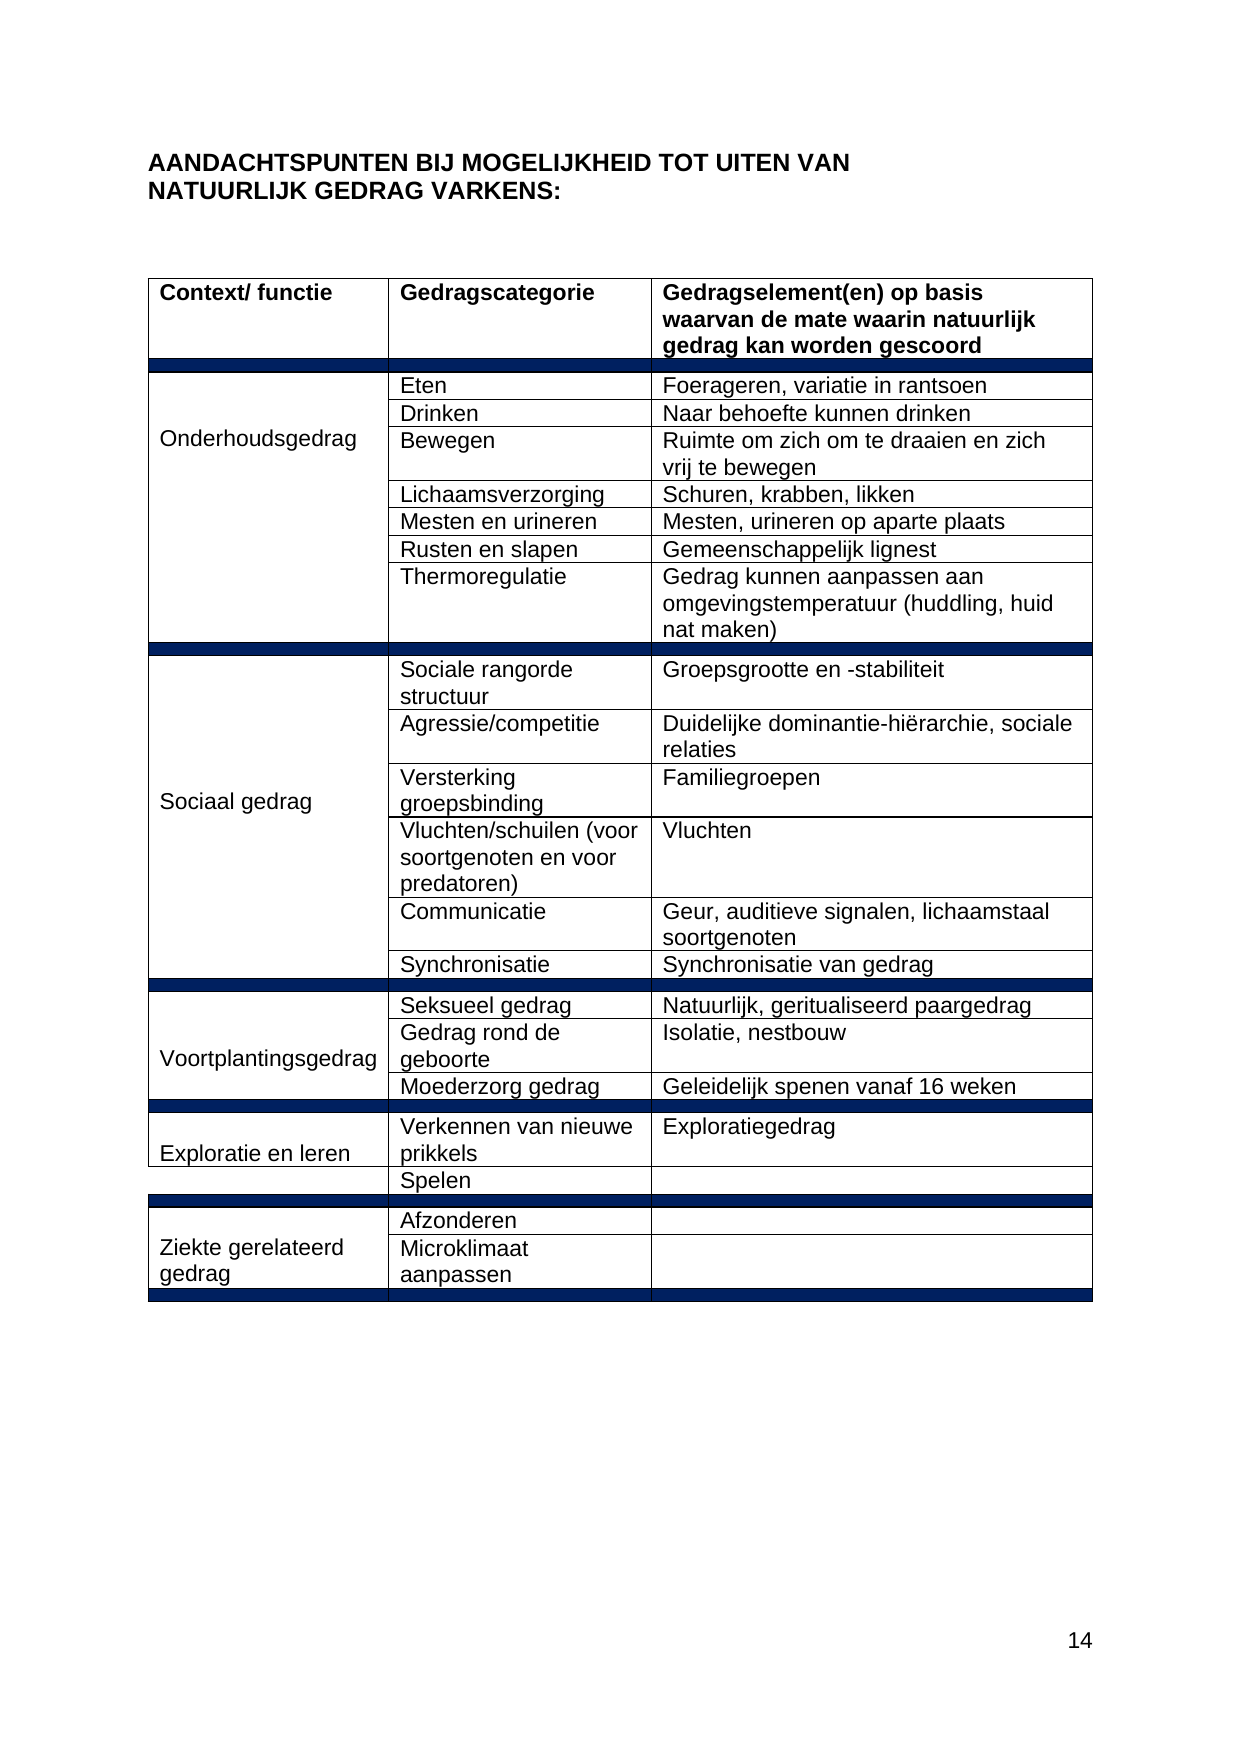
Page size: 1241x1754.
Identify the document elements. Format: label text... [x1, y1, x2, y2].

table_cell Voortplantingsgedrag [149, 992, 388, 1099]
table_cell Agressie/competitie [389, 710, 651, 763]
table_cell [652, 1195, 1092, 1206]
table_cell Natuurlijk, geritualiseerd paargedrag [652, 992, 1092, 1018]
table_cell [149, 359, 388, 371]
table_cell [652, 1167, 1092, 1193]
table_cell [389, 1195, 651, 1206]
table_cell Moederzorg gedrag [389, 1073, 651, 1099]
table_cell [652, 1235, 1092, 1288]
table_cell Drinken [389, 400, 651, 426]
table_cell Onderhoudsgedrag [149, 373, 388, 642]
table_cell [652, 979, 1092, 991]
table_cell [652, 1289, 1092, 1301]
table_cell [652, 643, 1092, 655]
table_cell Versterking groepsbinding [389, 764, 651, 816]
table_cell [389, 359, 651, 371]
table_cell [149, 1195, 388, 1206]
table_cell [149, 1100, 388, 1112]
table_cell [389, 1100, 651, 1112]
table_cell Duidelijke dominantie-hiërarchie, sociale relaties [652, 710, 1092, 763]
table_cell Mesten, urineren op aparte plaats [652, 508, 1092, 535]
table_cell Synchronisatie [389, 951, 651, 978]
table_cell Ziekte gerelateerd gedrag [149, 1208, 388, 1288]
table_cell Groepsgrootte en -stabiliteit [652, 656, 1092, 709]
table_cell [149, 1289, 388, 1301]
text AANDACHTSPUNTEN BIJ MOGELIJKHEID TOT UITEN VAN [148, 148, 1093, 176]
table_cell Rusten en slapen [389, 536, 651, 562]
table_cell Synchronisatie van gedrag [652, 951, 1092, 978]
table_cell Sociale rangorde structuur [389, 656, 651, 709]
table_cell Spelen [389, 1167, 651, 1193]
table_cell Vluchten [652, 818, 1092, 897]
table_cell Bewegen [389, 427, 651, 480]
text NATUURLIJK GEDRAG VARKENS: [148, 176, 1093, 205]
table_cell Eten [389, 373, 651, 399]
table_cell Gedrag rond de geboorte [389, 1019, 651, 1072]
table_header Context/ functie [149, 279, 388, 358]
table_cell Schuren, krabben, likken [652, 481, 1092, 507]
table_cell [149, 643, 388, 655]
table_cell Ruimte om zich om te draaien en zich vrij te bewegen [652, 427, 1092, 480]
table_cell Verkennen van nieuwe prikkels [389, 1113, 651, 1166]
table_header Gedragscategorie [389, 279, 651, 358]
table_cell [389, 979, 651, 991]
table_cell Exploratiegedrag [652, 1113, 1092, 1166]
table_cell Afzonderen [389, 1208, 651, 1234]
table_cell Geur, auditieve signalen, lichaamstaal soortgenoten [652, 898, 1092, 950]
table_cell Gemeenschappelijk lignest [652, 536, 1092, 562]
table_cell [652, 1208, 1092, 1234]
table_cell [652, 359, 1092, 371]
table_cell Isolatie, nestbouw [652, 1019, 1092, 1072]
table_cell Lichaamsverzorging [389, 481, 651, 507]
table_cell Naar behoefte kunnen drinken [652, 400, 1092, 426]
table_cell Exploratie en leren [149, 1113, 388, 1166]
table_cell Foerageren, variatie in rantsoen [652, 373, 1092, 399]
table_cell Communicatie [389, 898, 651, 950]
table_cell [389, 1289, 651, 1301]
table_cell [652, 1100, 1092, 1112]
table_cell Mesten en urineren [389, 508, 651, 535]
table_cell Gedrag kunnen aanpassen aan omgevingstemperatuur (huddling, huid nat maken) [652, 563, 1092, 642]
table_cell Vluchten/schuilen (voor soortgenoten en voor predatoren) [389, 818, 651, 897]
table_cell Seksueel gedrag [389, 992, 651, 1018]
table_cell Sociaal gedrag [149, 656, 388, 978]
table_cell Geleidelijk spenen vanaf 16 weken [652, 1073, 1092, 1099]
table_cell [149, 979, 388, 991]
table_cell [389, 643, 651, 655]
table_cell Microklimaat aanpassen [389, 1235, 651, 1288]
table_cell Familiegroepen [652, 764, 1092, 816]
table_header Gedragselement(en) op basis waarvan de mate waarin natuurlijk gedrag kan worden gescoord [652, 279, 1092, 358]
table_cell Thermoregulatie [389, 563, 651, 642]
